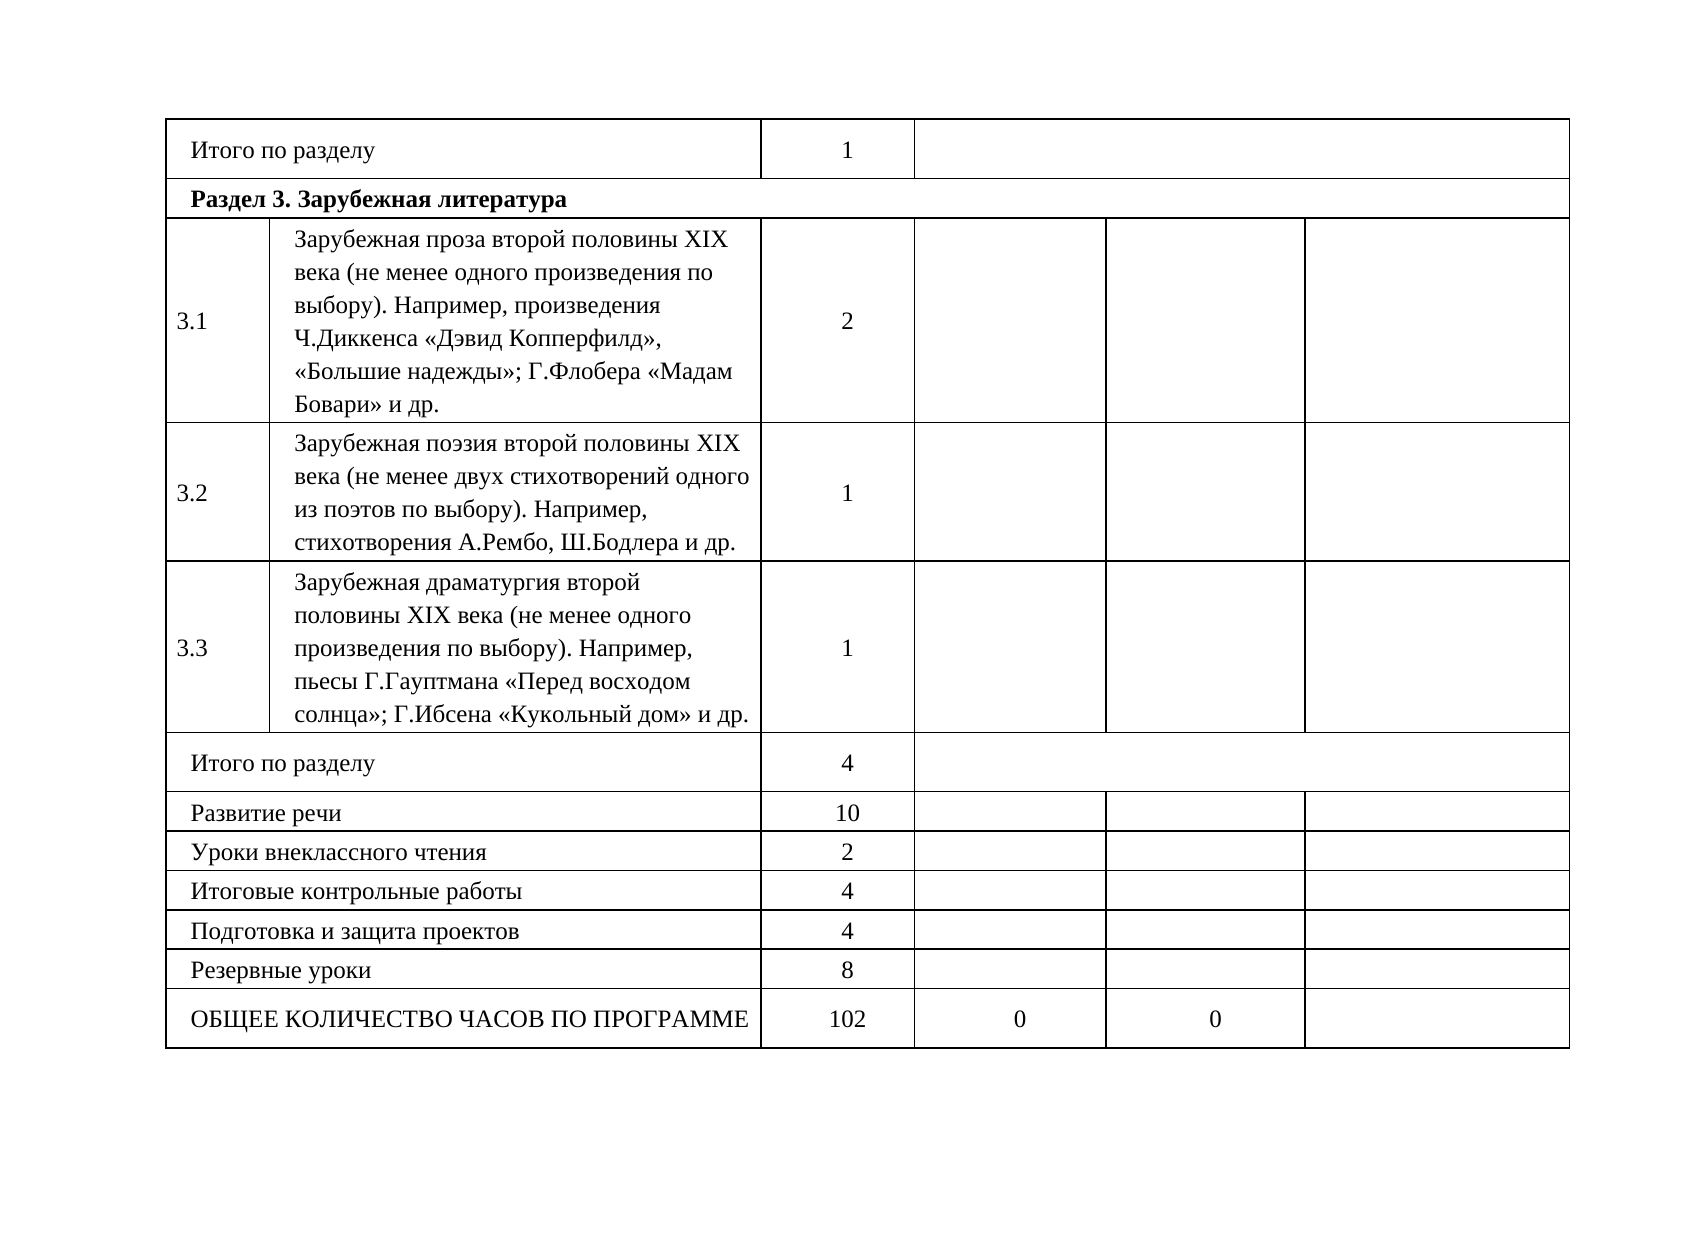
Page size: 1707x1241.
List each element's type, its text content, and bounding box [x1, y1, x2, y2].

table_cell 0 [915, 989, 1105, 1047]
table_cell [915, 871, 1105, 909]
table_cell [915, 219, 1105, 421]
table_cell Резервные уроки [167, 950, 760, 988]
table_cell 4 [762, 911, 914, 948]
table_cell 4 [762, 733, 914, 791]
table_cell [915, 950, 1105, 988]
table_cell 3.2 [167, 423, 269, 560]
table_cell Итого по разделу [167, 120, 760, 178]
table_cell 8 [762, 950, 914, 988]
table_cell [1107, 423, 1304, 560]
table_cell [1107, 792, 1304, 830]
table_cell [915, 792, 1105, 830]
table_cell [1107, 832, 1304, 869]
table_cell [915, 562, 1105, 731]
table_cell Итоговые контрольные работы [167, 871, 760, 909]
table_cell Подготовка и защита проектов [167, 911, 760, 948]
table_cell [1107, 871, 1304, 909]
table_cell [1306, 832, 1569, 869]
table_cell Итого по разделу [167, 733, 760, 791]
table_cell [1306, 423, 1569, 560]
table_cell Зарубежная проза второй половины XIX века (не менее одного произведения по выбору). Например, произведения Ч.Диккенса «Дэвид Копперфилд», «Большие надежды»; Г.Флобера «Мадам Бовари» и др. [270, 219, 760, 421]
table_cell [915, 120, 1569, 178]
table_cell 1 [762, 562, 914, 731]
table_cell Зарубежная поэзия второй половины XIX века (не менее двух стихотворений одного из поэтов по выбору). Например, стихотворения А.Рембо, Ш.Бодлера и др. [270, 423, 760, 560]
table_cell [1306, 219, 1569, 421]
table_cell [915, 832, 1105, 869]
table_cell [1306, 911, 1569, 948]
table_cell [1107, 562, 1304, 731]
table_cell Раздел 3. Зарубежная литература [167, 179, 1569, 217]
table_cell [1306, 950, 1569, 988]
table_cell [1107, 950, 1304, 988]
table_cell 10 [762, 792, 914, 830]
table_cell 1 [762, 423, 914, 560]
table_cell [915, 733, 1569, 791]
table_cell [1107, 911, 1304, 948]
table_cell [1306, 871, 1569, 909]
table_cell [915, 911, 1105, 948]
table_cell [1306, 792, 1569, 830]
table_cell Уроки внеклассного чтения [167, 832, 760, 869]
table_cell Развитие речи [167, 792, 760, 830]
table_cell [1306, 989, 1569, 1047]
table_cell 4 [762, 871, 914, 909]
table_cell 2 [762, 219, 914, 421]
table_cell 102 [762, 989, 914, 1047]
table_cell [1107, 219, 1304, 421]
table_cell 3.1 [167, 219, 269, 421]
table_cell ОБЩЕЕ КОЛИЧЕСТВО ЧАСОВ ПО ПРОГРАММЕ [167, 989, 760, 1047]
table_cell 3.3 [167, 562, 269, 731]
table_cell 0 [1107, 989, 1304, 1047]
table_cell [1306, 562, 1569, 731]
table_cell [915, 423, 1105, 560]
table_cell 2 [762, 832, 914, 869]
table_cell 1 [762, 120, 914, 178]
table_cell Зарубежная драматургия второй половины XIX века (не менее одного произведения по выбору). Например, пьесы Г.Гауптмана «Перед восходом солнца»; Г.Ибсена «Кукольный дом» и др. [270, 562, 760, 731]
